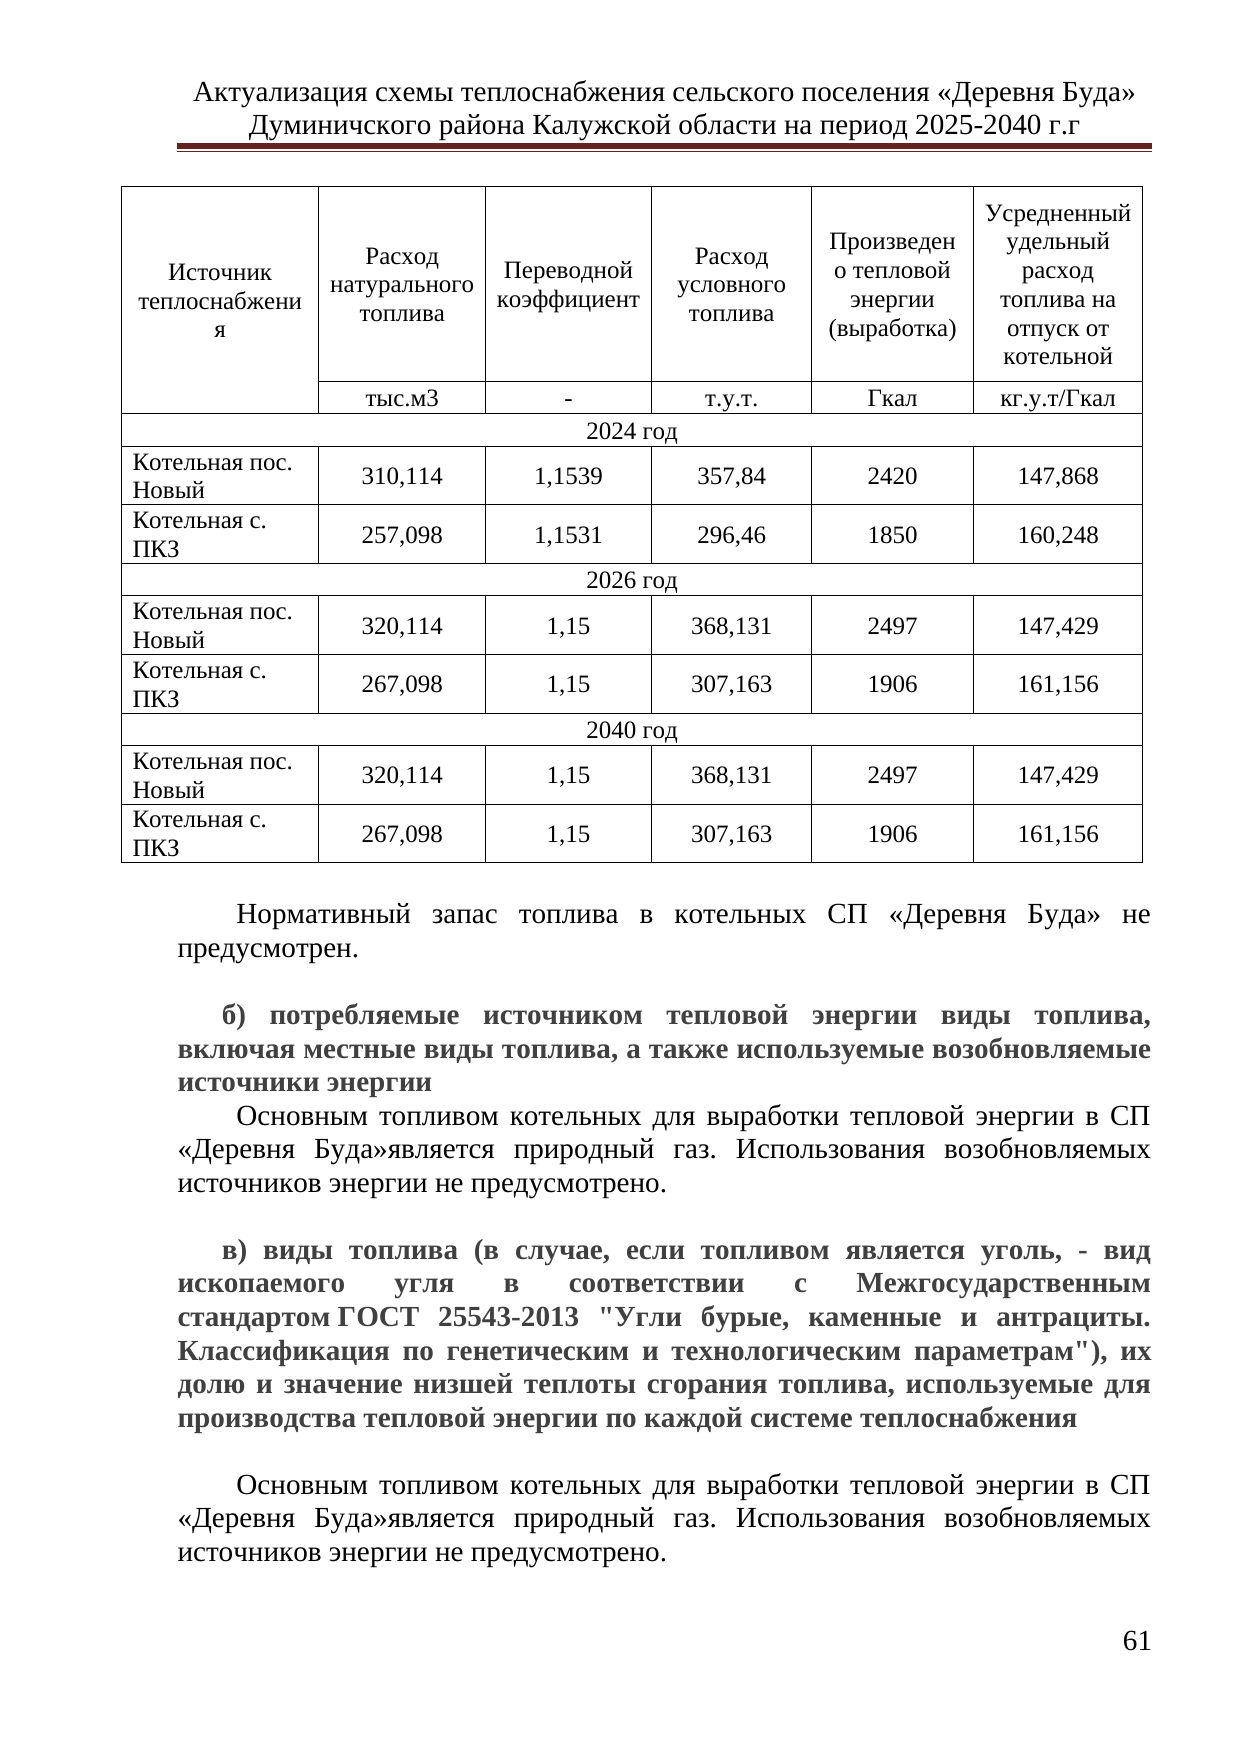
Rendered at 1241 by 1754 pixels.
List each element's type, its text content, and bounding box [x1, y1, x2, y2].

table_cell Котельная пос. Новый [122, 447, 318, 504]
table_cell 1,15 [486, 596, 651, 654]
table_cell 2040 год [122, 714, 1142, 745]
table_cell 161,156 [974, 655, 1142, 712]
table_cell 1,15 [486, 746, 651, 803]
table_cell 2420 [812, 447, 973, 504]
subtitle б) потребляемые источником тепловой энергии виды топлива, включая местные виды топлива, а также используемые возобновляемые источники энергии [177, 997, 1152, 1098]
list Основным топливом котельных для выработки тепловой энергии в СП «Деревня Буда»является природный газ. Использования возобновляемых источников энергии не предусмотрено. [177, 1467, 1152, 1567]
table_cell Котельная с. ПКЗ [122, 805, 318, 862]
table_cell - [486, 382, 651, 413]
table_cell Котельная с. ПКЗ [122, 505, 318, 563]
table_cell 1906 [812, 655, 973, 712]
table_cell тыс.м3 [319, 382, 485, 413]
table_cell 320,114 [319, 596, 485, 654]
list Нормативный запас топлива в котельных СП «Деревня Буда» не предусмотрен. [177, 897, 1152, 964]
list Основным топливом котельных для выработки тепловой энергии в СП «Деревня Буда»является природный газ. Использования возобновляемых источников энергии не предусмотрено. [177, 1098, 1152, 1198]
table_cell т.у.т. [652, 382, 811, 413]
table_cell 1850 [812, 505, 973, 563]
table_cell 267,098 [319, 655, 485, 712]
table_cell 267,098 [319, 805, 485, 862]
table_cell 1906 [812, 805, 973, 862]
table_cell кг.у.т/Гкал [974, 382, 1142, 413]
table_cell 147,429 [974, 746, 1142, 803]
table_cell 1,1539 [486, 447, 651, 504]
table_header Расход условного топлива [652, 187, 811, 381]
table_cell 368,131 [652, 746, 811, 803]
table_cell Котельная пос. Новый [122, 596, 318, 654]
table_cell 310,114 [319, 447, 485, 504]
table_header Произведено тепловой энергии (выработка) [812, 187, 973, 381]
table_cell 1,1531 [486, 505, 651, 563]
table_header Источник теплоснабжения [122, 187, 318, 413]
table_cell 2024 год [122, 414, 1142, 446]
table_cell 307,163 [652, 655, 811, 712]
table_cell 147,868 [974, 447, 1142, 504]
table_cell 320,114 [319, 746, 485, 803]
table_cell 161,156 [974, 805, 1142, 862]
table_cell 257,098 [319, 505, 485, 563]
table_cell 2497 [812, 746, 973, 803]
table_header Переводной коэффициент [486, 187, 651, 381]
table_cell 2026 год [122, 564, 1142, 595]
table_header Расход натурального топлива [319, 187, 485, 381]
subtitle в) виды топлива (в случае, если топливом является уголь, - вид ископаемого угля в соответствии с Межгосударственным стандартом ГОСТ 25543-2013 "Угли бурые, каменные и антрациты. Классификация по генетическим и технологическим параметрам"), их долю и значение низшей теплоты сгорания топлива, используемые для производства тепловой энергии по каждой системе теплоснабжения [177, 1232, 1152, 1433]
table_cell 1,15 [486, 805, 651, 862]
table_cell 357,84 [652, 447, 811, 504]
table_cell 368,131 [652, 596, 811, 654]
table_cell Гкал [812, 382, 973, 413]
table_cell 307,163 [652, 805, 811, 862]
table_cell Котельная пос. Новый [122, 746, 318, 803]
table_cell 160,248 [974, 505, 1142, 563]
table_cell 147,429 [974, 596, 1142, 654]
table_cell 1,15 [486, 655, 651, 712]
table_cell 2497 [812, 596, 973, 654]
table_header Усредненный удельный расход топлива на отпуск от котельной [974, 187, 1142, 381]
table_cell Котельная с. ПКЗ [122, 655, 318, 712]
table_cell 296,46 [652, 505, 811, 563]
